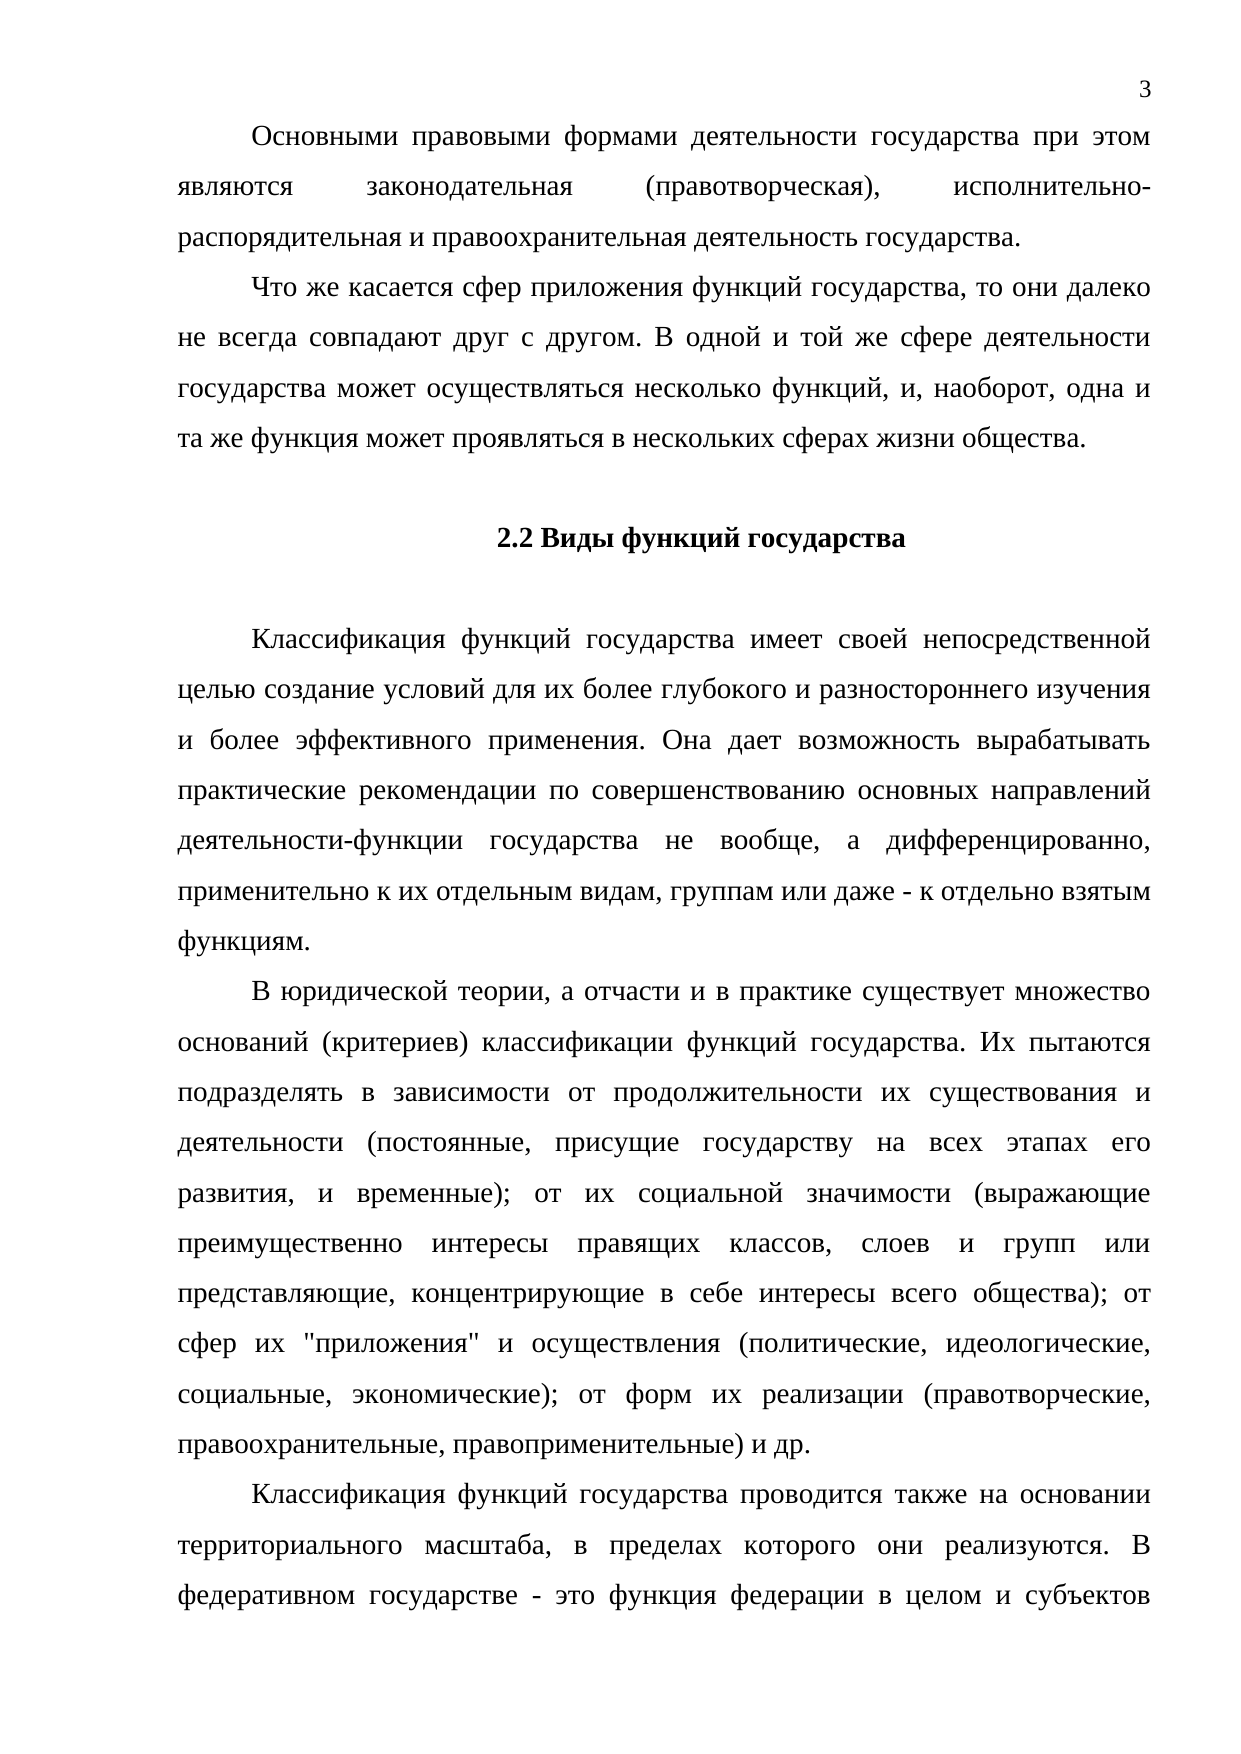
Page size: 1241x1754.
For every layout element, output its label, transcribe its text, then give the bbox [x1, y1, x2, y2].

text В юридической теории, а отчасти и в практике существует множество оснований (критериев) классификации функций государства. Их пытаются подразделять в зависимости от продолжительности их существования и деятельности (постоянные, присущие государству на всех этапах его развития, и временные); от их социальной значимости (выражающие преимущественно интересы правящих классов, слоев и групп или представляющие, концентрирующие в себе интересы всего общества); от сфер их "приложения" и осуществления (политические, идеологические, социальные, экономические); от форм их реализации (правотворческие, правоохранительные, правоприменительные) и др. [177, 973, 1152, 1460]
text Классификация функций государства имеет своей непосредственной целью создание условий для их более глубокого и разностороннего изучения и более эффективного применения. Она дает возможность вырабатывать практические рекомендации по совершенствованию основных направлений деятельности-функции государства не вообще, а дифференцированно, применительно к их отдельным видам, группам или даже - к отдельно взятым функциям. [177, 621, 1152, 957]
text Что же касается сфер приложения функций государства, то они далеко не всегда совпадают друг с другом. В одной и той же сфере деятельности государства может осуществляться несколько функций, и, наоборот, одна и та же функция может проявляться в нескольких сферах жизни общества. [177, 269, 1152, 453]
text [177, 1477, 1152, 1611]
text 2.2 Виды функций государства [177, 521, 1152, 554]
text Основными правовыми формами деятельности государства при этом являются законодательная (правотворческая), исполнительно-распорядительная и правоохранительная деятельность государства. [177, 118, 1152, 252]
